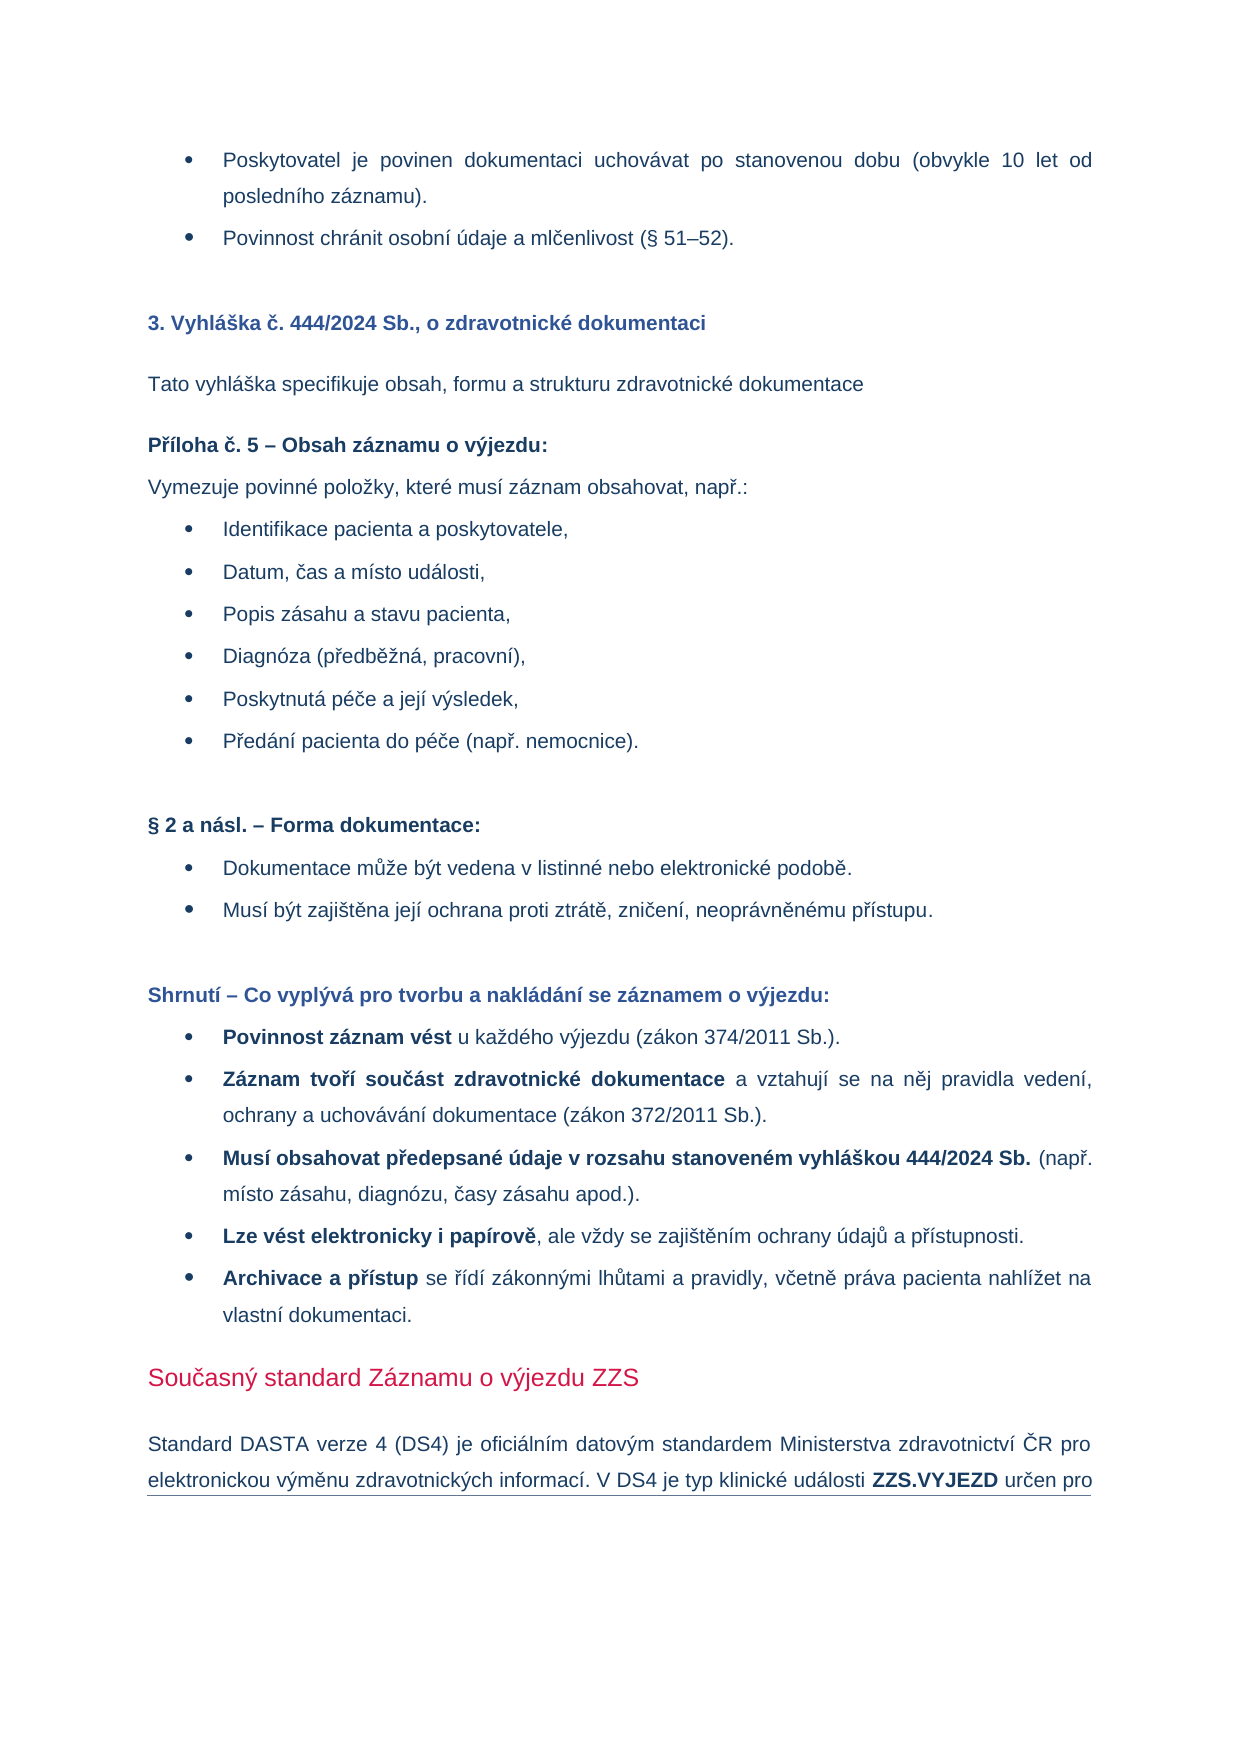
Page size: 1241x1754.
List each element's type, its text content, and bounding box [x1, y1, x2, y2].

text Záznam tvoří součást zdravotnické dokumentace a vztahují se na něj pravidla vedení, ochrany a uchovávání dokumentace (zákon 372/2011 Sb.). [185, 1067, 1093, 1127]
text Lze vést elektronicky i papírově, ale vždy se zajištěním ochrany údajů a přístupnosti. [185, 1224, 1093, 1248]
text Dokumentace může být vedena v listinné nebo elektronické podobě. [185, 855, 1093, 879]
list Příloha č. 5 – Obsah záznamu o výjezdu: [148, 433, 1093, 457]
subtitle Současný standard Záznamu o výjezdu ZZS [148, 1363, 1093, 1392]
text Musí být zajištěna její ochrana proti ztrátě, zničení, neoprávněnému přístupu. [185, 898, 1093, 922]
text Datum, čas a místo události, [185, 559, 1093, 583]
list Vymezuje povinné položky, které musí záznam obsahovat, např.: [148, 475, 1093, 499]
list § 2 a násl. – Forma dokumentace: [148, 813, 1093, 837]
subtitle 3. Vyhláška č. 444/2024 Sb., o zdravotnické dokumentaci [148, 311, 1093, 335]
text Identifikace pacienta a poskytovatele, [185, 517, 1093, 541]
text Poskytnutá péče a její výsledek, [185, 686, 1093, 710]
text Archivace a přístup se řídí zákonnými lhůtami a pravidly, včetně práva pacienta nahlížet na vlastní dokumentaci. [185, 1266, 1093, 1326]
text Povinnost záznam vést u každého výjezdu (zákon 374/2011 Sb.). [185, 1025, 1093, 1049]
text Tato vyhláška specifikuje obsah, formu a strukturu zdravotnické dokumentace [148, 372, 1093, 396]
text Diagnóza (předběžná, pracovní), [185, 644, 1093, 668]
text Poskytovatel je povinen dokumentaci uchovávat po stanovenou dobu (obvykle 10 let od posledního záznamu). [185, 148, 1093, 208]
text Povinnost chránit osobní údaje a mlčenlivost (§ 51–52). [185, 226, 1093, 250]
subtitle Shrnutí – Co vyplývá pro tvorbu a nakládání se záznamem o výjezdu: [148, 983, 1093, 1007]
text Předání pacienta do péče (např. nemocnice). [185, 729, 1093, 753]
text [148, 1431, 1093, 1491]
text Musí obsahovat předepsané údaje v rozsahu stanoveném vyhláškou 444/2024 Sb. (např. místo zásahu, diagnózu, časy zásahu apod.). [185, 1145, 1093, 1205]
text Popis zásahu a stavu pacienta, [185, 602, 1093, 626]
